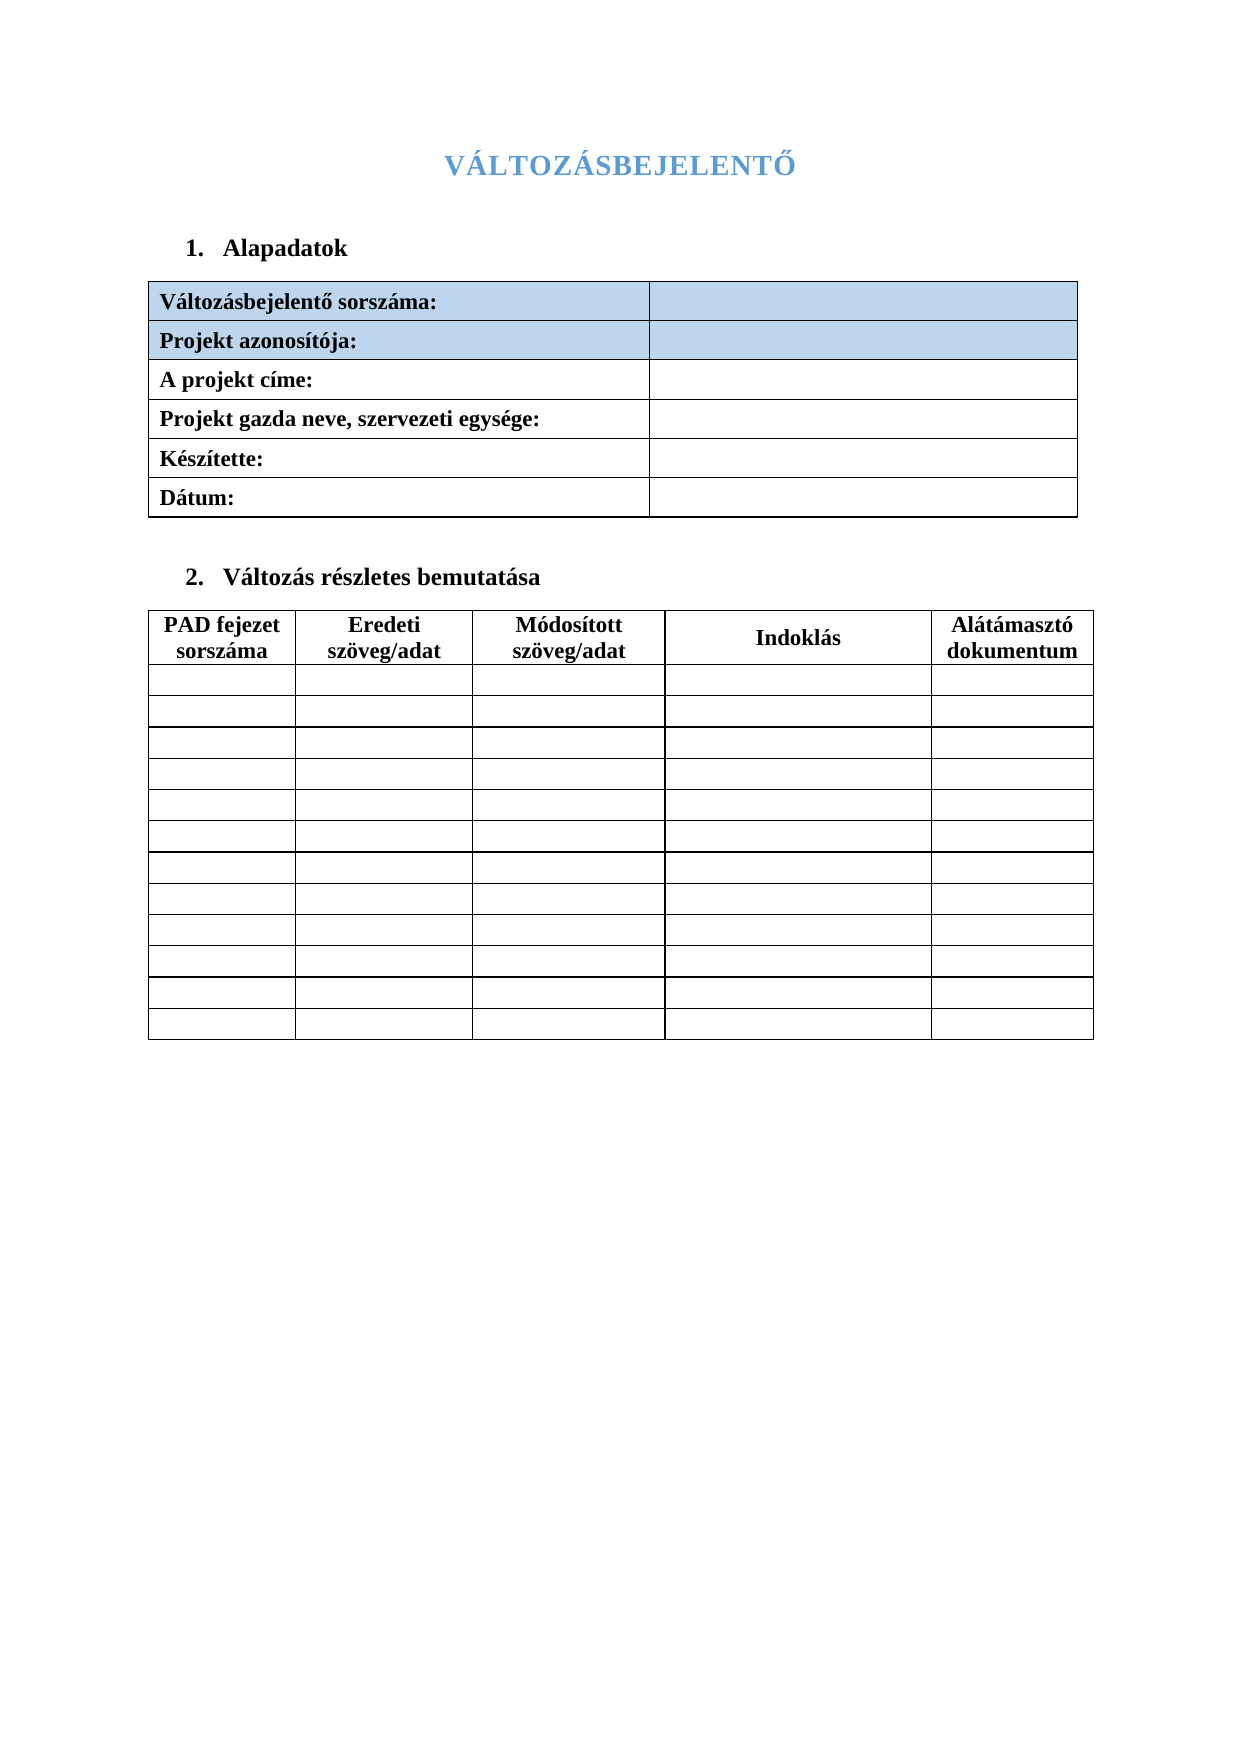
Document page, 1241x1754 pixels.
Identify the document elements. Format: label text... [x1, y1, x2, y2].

table_cell [932, 759, 1093, 789]
table_cell [932, 665, 1093, 695]
table_cell [473, 853, 664, 883]
table_cell [666, 728, 931, 758]
table_cell [666, 790, 931, 820]
table_cell [650, 321, 1077, 359]
table_cell [296, 759, 472, 789]
table_cell [149, 728, 295, 758]
table_header Alátámasztó dokumentum [932, 611, 1093, 664]
table_cell [932, 728, 1093, 758]
table_cell [296, 821, 472, 851]
table_cell [296, 853, 472, 883]
table_cell [473, 790, 664, 820]
table_cell [666, 853, 931, 883]
table_cell [932, 978, 1093, 1008]
table_cell [149, 915, 295, 945]
table_cell [666, 978, 931, 1008]
table_cell [149, 665, 295, 695]
table_cell [149, 821, 295, 851]
table_cell [296, 978, 472, 1008]
table_cell [149, 884, 295, 914]
table_cell [473, 946, 664, 976]
table_header Eredeti szöveg/adat [296, 611, 472, 664]
table_cell [473, 696, 664, 726]
table_cell [650, 478, 1077, 516]
table_cell [149, 853, 295, 883]
table_cell [932, 946, 1093, 976]
table_header Módosított szöveg/adat [473, 611, 664, 664]
table_cell Dátum: [149, 478, 649, 516]
table_cell [666, 821, 931, 851]
table_cell [932, 696, 1093, 726]
table_cell [650, 439, 1077, 477]
table_header [650, 282, 1077, 320]
table_header Indoklás [666, 611, 931, 664]
list Alapadatok [185, 233, 1093, 262]
table_cell [666, 1009, 931, 1039]
table_cell [473, 821, 664, 851]
table_cell [932, 790, 1093, 820]
table_cell [473, 759, 664, 789]
table_cell [932, 821, 1093, 851]
table_cell [650, 400, 1077, 438]
title Változásbejelentő [148, 148, 1093, 181]
table_cell [473, 884, 664, 914]
table_cell [296, 665, 472, 695]
table_cell [149, 790, 295, 820]
table_cell [666, 884, 931, 914]
table_cell [650, 360, 1077, 398]
table_cell [296, 884, 472, 914]
table_cell [932, 1009, 1093, 1039]
table_cell [666, 946, 931, 976]
table_cell [666, 915, 931, 945]
table_cell [149, 946, 295, 976]
table_cell A projekt címe: [149, 360, 649, 398]
table_cell [296, 946, 472, 976]
table_cell [666, 759, 931, 789]
table_cell [296, 696, 472, 726]
table_cell [149, 978, 295, 1008]
table_cell [932, 915, 1093, 945]
table_cell [932, 853, 1093, 883]
table_cell [473, 1009, 664, 1039]
table_cell Projekt azonosítója: [149, 321, 649, 359]
table_cell [296, 1009, 472, 1039]
table_cell [149, 1009, 295, 1039]
table_cell [666, 665, 931, 695]
table_cell [666, 696, 931, 726]
table_cell Projekt gazda neve, szervezeti egysége: [149, 400, 649, 438]
table_cell [932, 884, 1093, 914]
table_cell [149, 696, 295, 726]
table_cell [296, 728, 472, 758]
list Változás részletes bemutatása [185, 562, 1093, 591]
table_cell Készítette: [149, 439, 649, 477]
table_cell [473, 728, 664, 758]
table_cell [149, 759, 295, 789]
table_header Változásbejelentő sorszáma: [149, 282, 649, 320]
table_cell [473, 978, 664, 1008]
table_cell [296, 790, 472, 820]
table_header PAD fejezet sorszáma [149, 611, 295, 664]
table_cell [296, 915, 472, 945]
table_cell [473, 665, 664, 695]
table_cell [473, 915, 664, 945]
